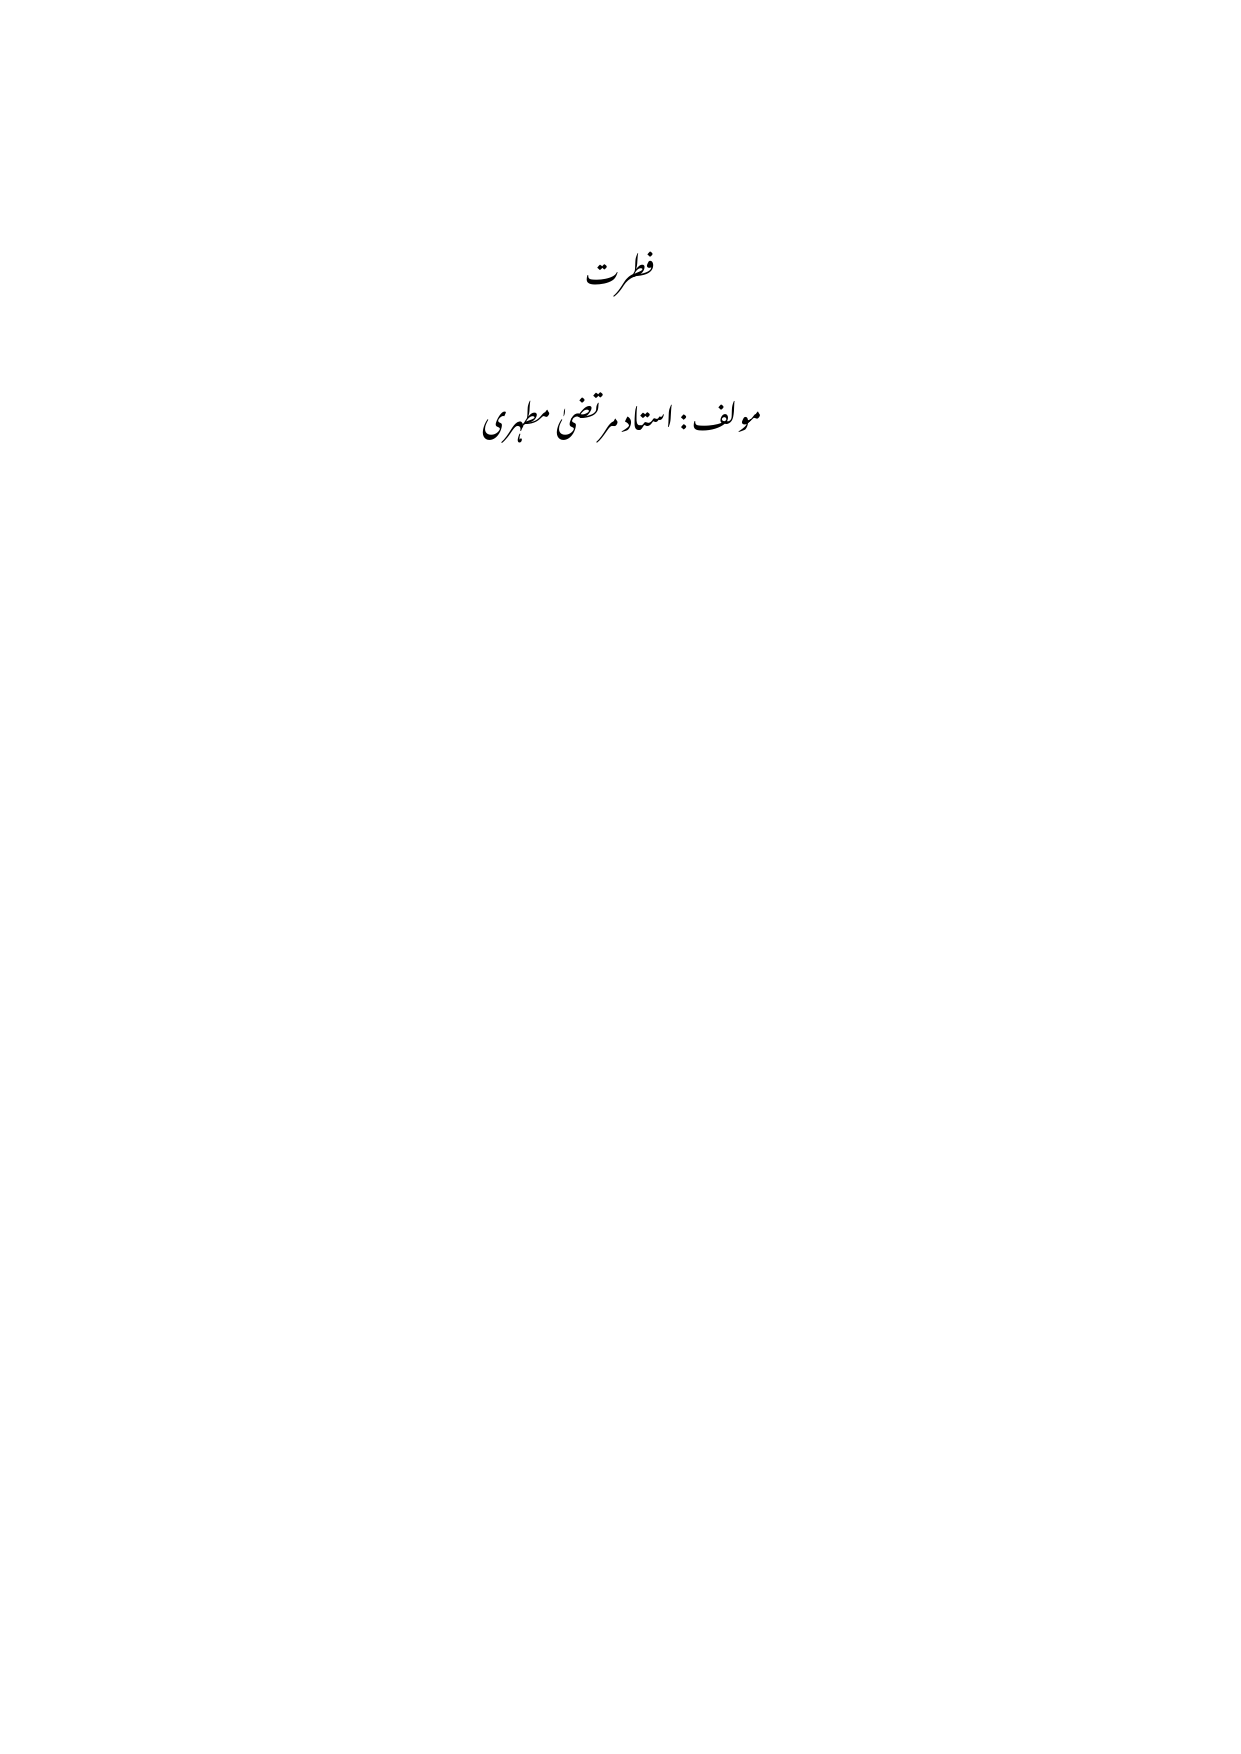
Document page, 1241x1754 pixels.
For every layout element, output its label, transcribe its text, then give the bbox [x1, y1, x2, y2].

text مولف : استاد مرتضیٰ مطہری [75, 375, 1165, 448]
text فطرت [75, 229, 1165, 302]
